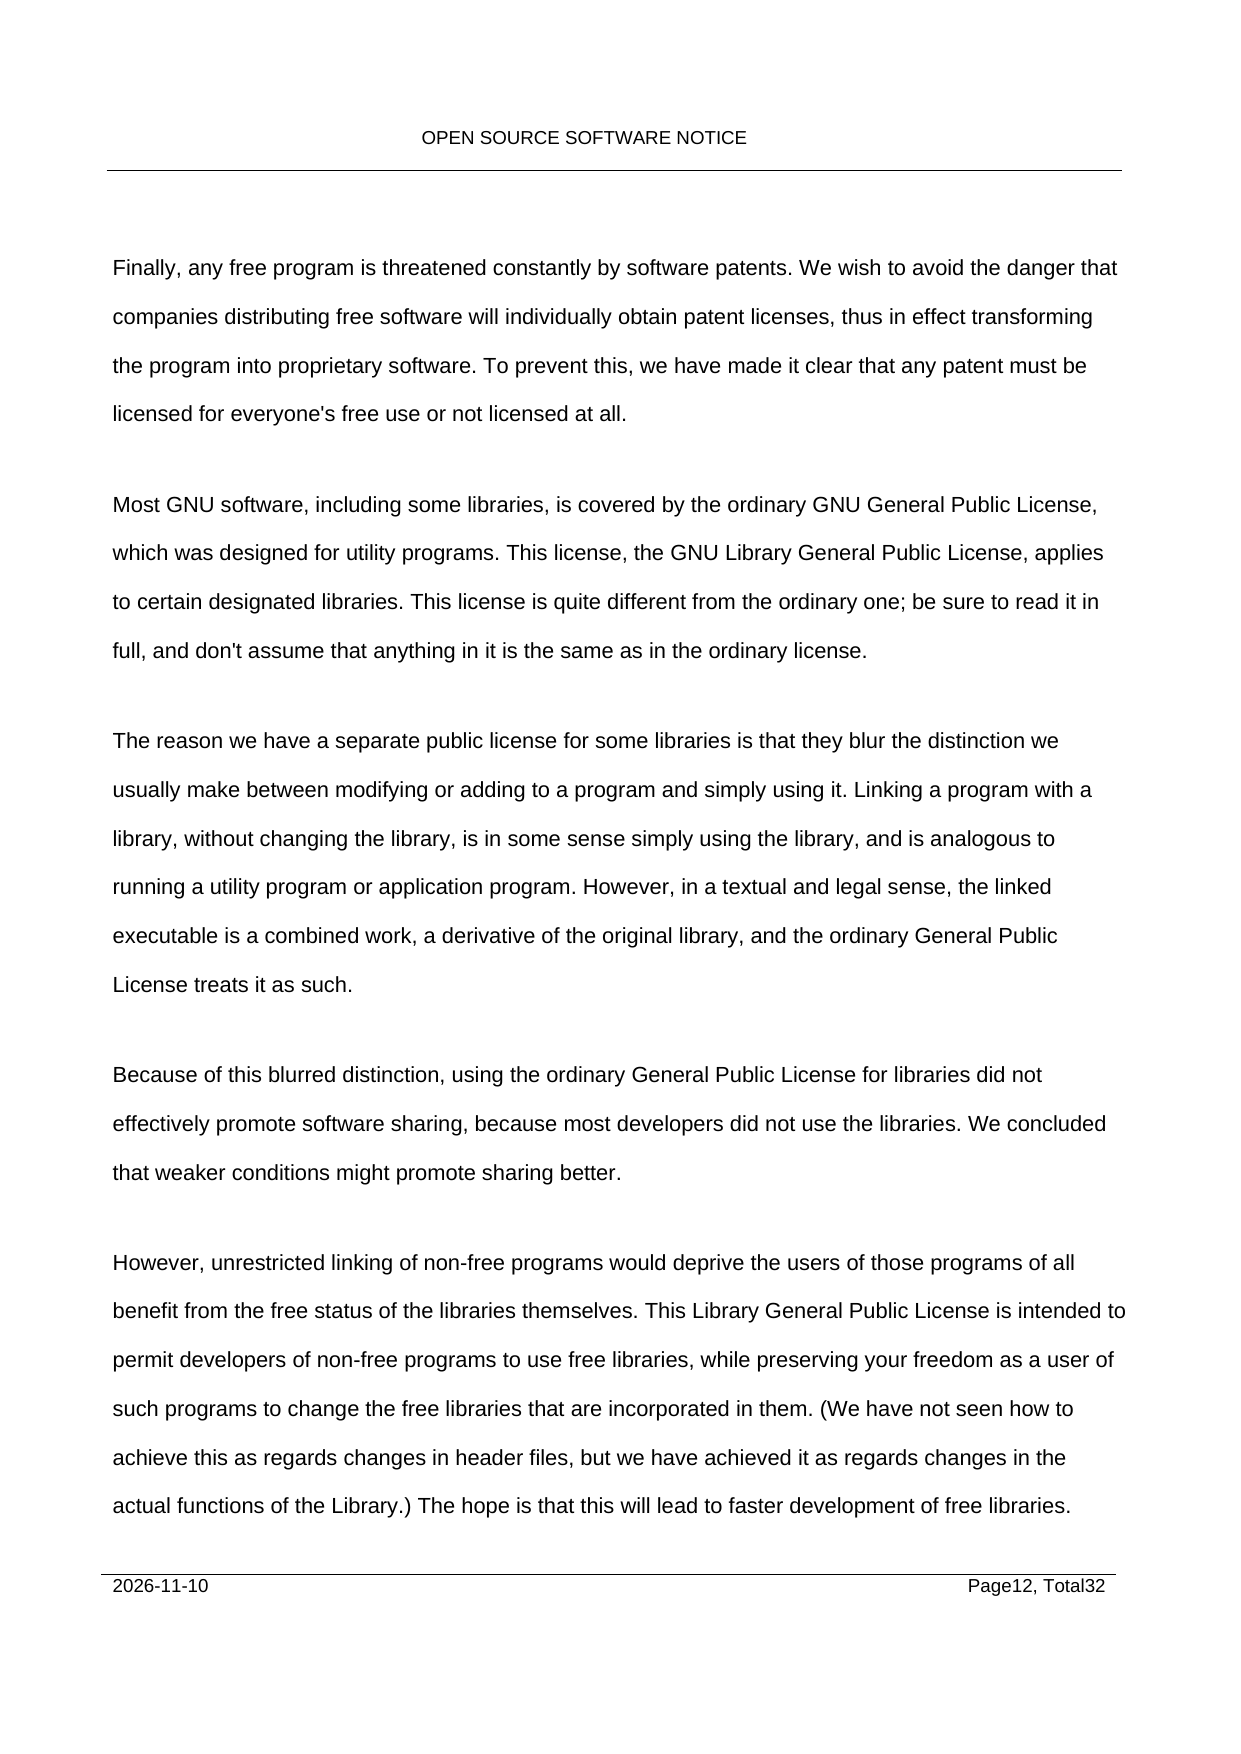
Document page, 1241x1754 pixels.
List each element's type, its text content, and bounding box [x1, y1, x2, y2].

text However, unrestricted linking of non-free programs would deprive the users of those programs of all benefit from the free status of the libraries themselves. This Library General Public License is intended to permit developers of non-free programs to use free libraries, while preserving your freedom as a user of such programs to change the free libraries that are incorporated in them. (We have not seen how to achieve this as regards changes in header files, but we have achieved it as regards changes in the actual functions of the Library.) The hope is that this will lead to faster development of free libraries. [112, 1246, 1128, 1522]
text Most GNU software, including some libraries, is covered by the ordinary GNU General Public License, which was designed for utility programs. This license, the GNU Library General Public License, applies to certain designated libraries. This license is quite different from the ordinary one; be sure to read it in full, and don't assume that anything in it is the same as in the ordinary license. [112, 488, 1128, 667]
text The reason we have a separate public license for some libraries is that they blur the distinction we usually make between modifying or adding to a program and simply using it. Linking a program with a library, without changing the library, is in some sense simply using the library, and is analogous to running a utility program or application program. However, in a textual and legal sense, the linked executable is a combined work, a derivative of the original library, and the ordinary General Public License treats it as such. [112, 724, 1128, 1001]
text Because of this blurred distinction, using the ordinary General Public License for libraries did not effectively promote software sharing, because most developers did not use the libraries. We concluded that weaker conditions might promote sharing better. [112, 1058, 1128, 1188]
text Finally, any free program is threatened constantly by software patents. We wish to avoid the danger that companies distributing free software will individually obtain patent licenses, thus in effect transforming the program into proprietary software. To prevent this, we have made it clear that any patent must be licensed for everyone's free use or not licensed at all. [112, 251, 1128, 430]
